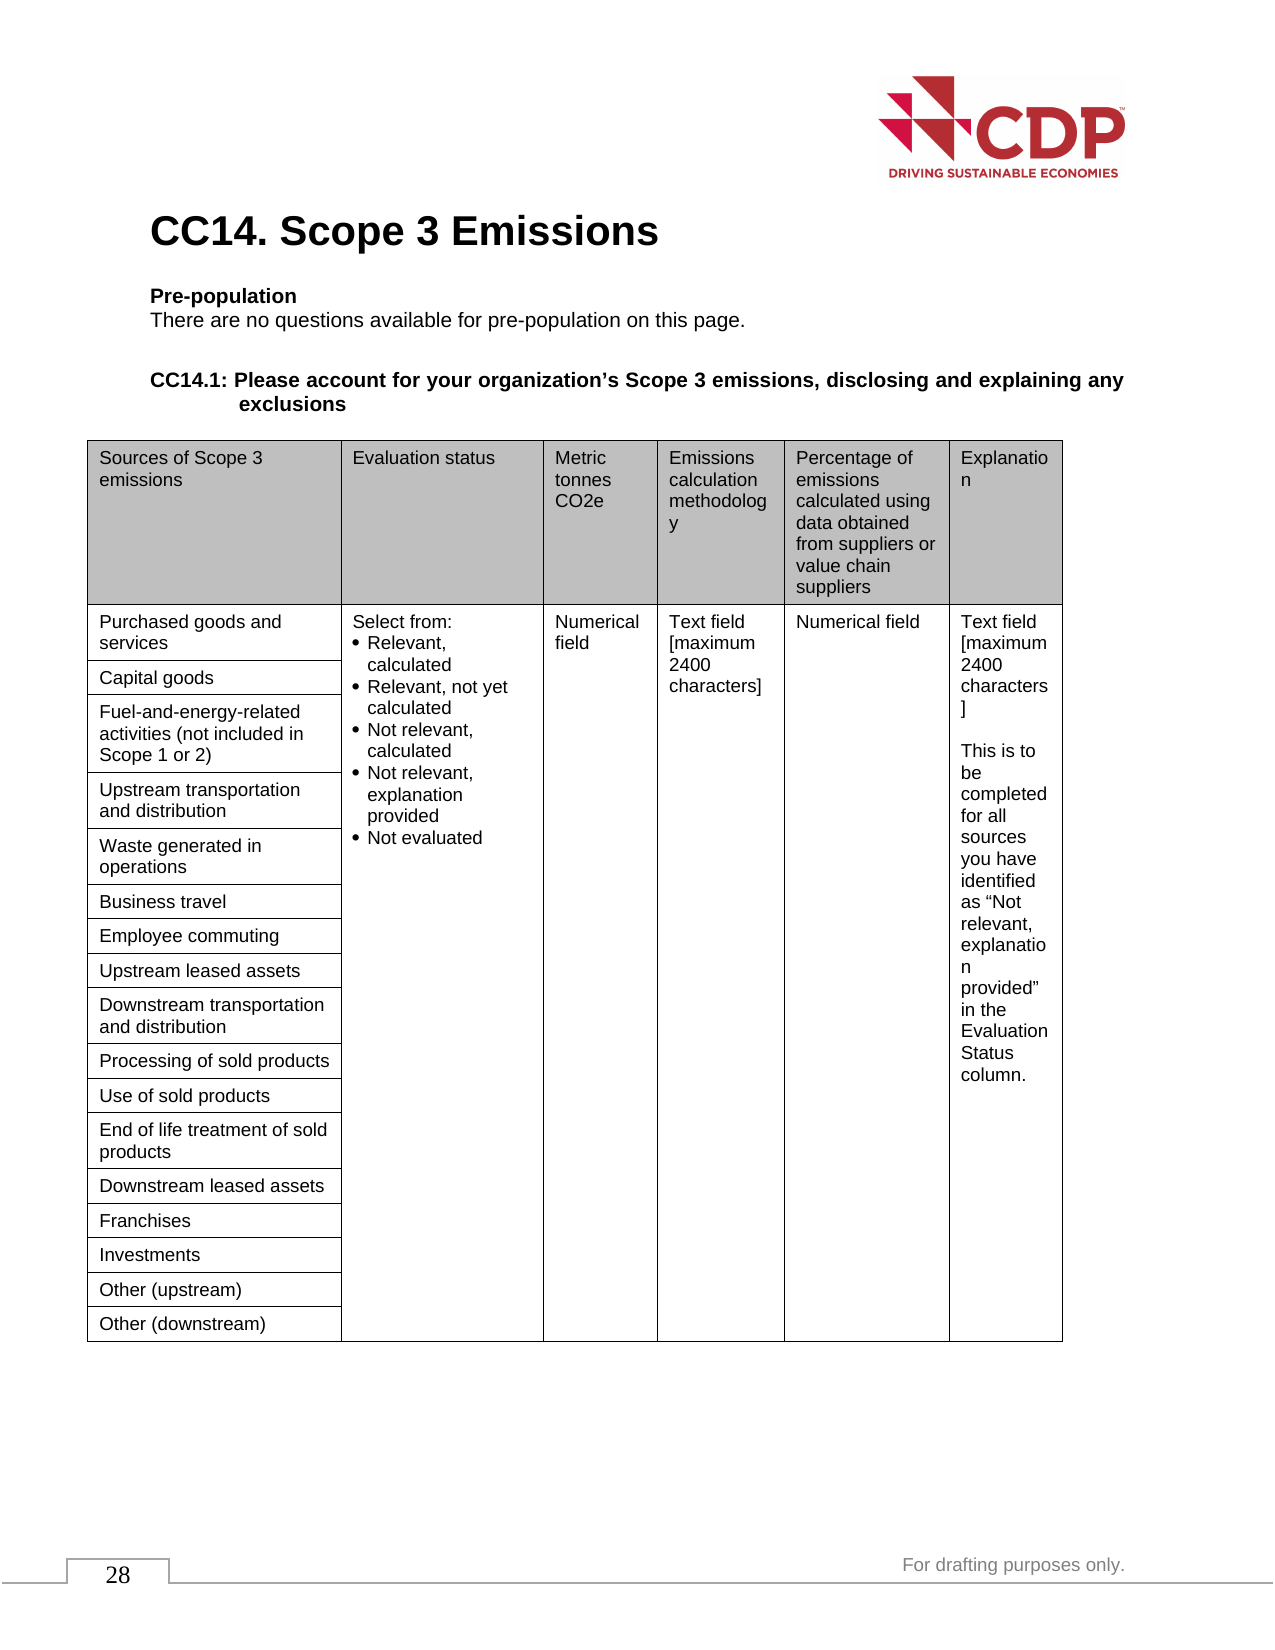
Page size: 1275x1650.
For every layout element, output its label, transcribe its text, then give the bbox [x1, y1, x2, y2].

table_header Percentage of emissions calculated using data obtained from suppliers or value chain suppliers [785, 441, 949, 604]
table_cell Select from: Relevant, calculated Relevant, not yet calculated Not relevant, calculated Not relevant, explanation provided Not evaluated [342, 605, 543, 1341]
subtitle CC14.1: Please account for your organization’s Scope 3 emissions, disclosing and explaining any exclusions [150, 368, 1125, 416]
table_cell Processing of sold products [88, 1044, 341, 1078]
table_header Metric tonnes CO2e [544, 441, 657, 604]
table_cell Use of sold products [88, 1079, 341, 1112]
text Pre-population [150, 283, 1125, 307]
table_cell Waste generated in operations [88, 829, 341, 884]
table_cell Other (downstream) [88, 1307, 341, 1341]
table_cell Upstream leased assets [88, 954, 341, 987]
subtitle CC14. Scope 3 Emissions [150, 206, 1125, 254]
table_header Explanation [950, 441, 1062, 604]
table_cell Numerical field [544, 605, 657, 1341]
subtitle There are no questions available for pre-population on this page. [150, 307, 1125, 331]
picture [876, 75, 1125, 182]
table_header Evaluation status [342, 441, 543, 604]
table_cell Downstream transportation and distribution [88, 988, 341, 1043]
table_cell End of life treatment of sold products [88, 1113, 341, 1168]
table_cell Franchises [88, 1204, 341, 1237]
table_header Sources of Scope 3 emissions [88, 441, 341, 604]
table_cell Other (upstream) [88, 1273, 341, 1306]
table_header Emissions calculation methodology [658, 441, 784, 604]
table_cell Text field [maximum 2400 characters] [658, 605, 784, 1341]
table_cell Purchased goods and services [88, 605, 341, 660]
table_cell Investments [88, 1238, 341, 1272]
table_cell Employee commuting [88, 919, 341, 953]
table_cell Business travel [88, 885, 341, 918]
table_cell Capital goods [88, 661, 341, 694]
table_cell Numerical field [785, 605, 949, 1341]
table_cell Text field [maximum 2400 characters] This is to be completed for all sources you have identified as “Not relevant, explanation provided” in the Evaluation Status column. [950, 605, 1062, 1341]
table_cell Fuel-and-energy-related activities (not included in Scope 1 or 2) [88, 695, 341, 772]
table_cell Upstream transportation and distribution [88, 773, 341, 828]
table_cell Downstream leased assets [88, 1169, 341, 1203]
